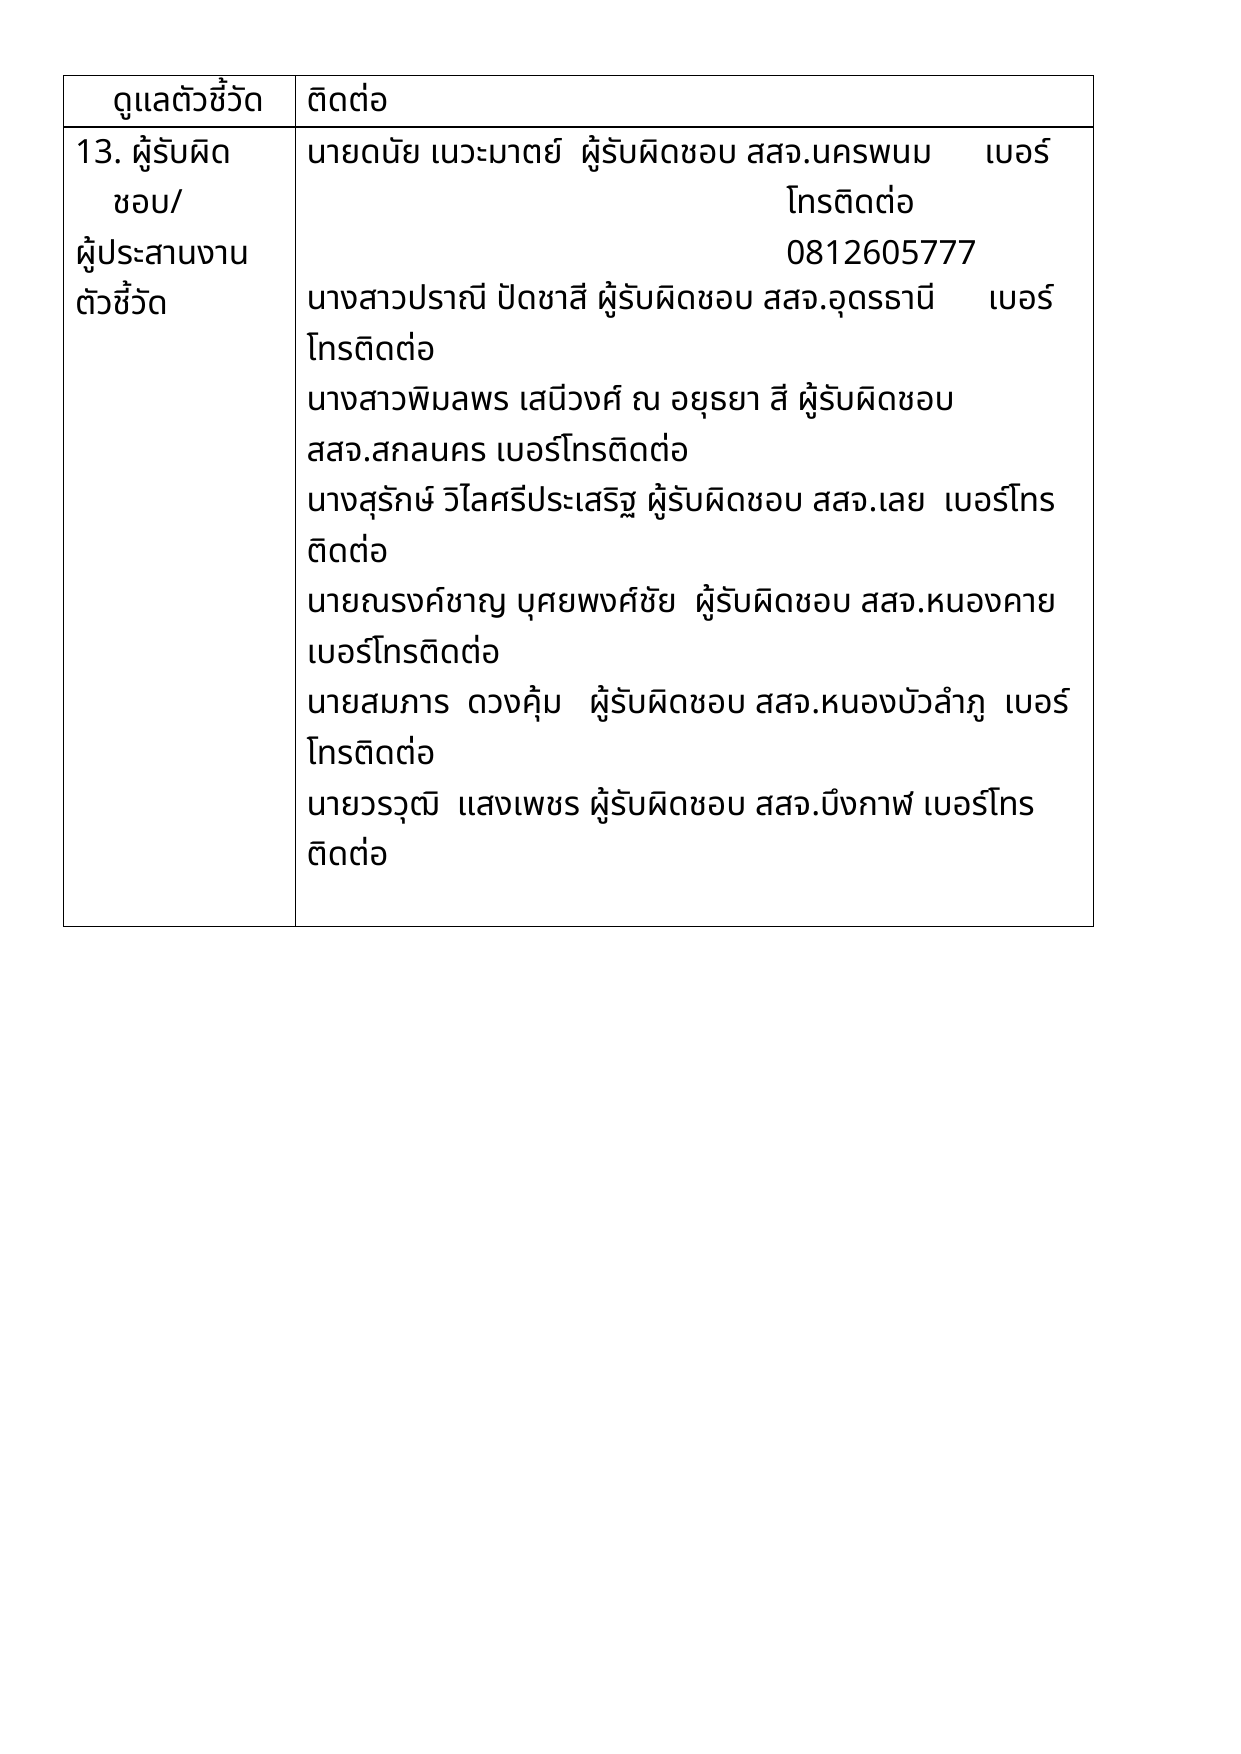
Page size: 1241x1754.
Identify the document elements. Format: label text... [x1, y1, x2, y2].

table_cell นายดนัย เนวะมาตย์ ผู้รับผิดชอบ สสจ.นครพนม เบอร์โทรติดต่อ 0812605777 นางสาวปราณี ปัดชาสี ผู้รับผิดชอบ สสจ.อุดรธานี เบอร์โทรติดต่อ นางสาวพิมลพร เสนีวงศ์ ณ อยุธยา สี ผู้รับผิดชอบ สสจ.สกลนคร เบอร์โทรติดต่อ นางสุรักษ์ วิไลศรีประเสริฐ ผู้รับผิดชอบ สสจ.เลย เบอร์โทรติดต่อ นายณรงค์ชาญ บุศยพงศ์ชัย ผู้รับผิดชอบ สสจ.หนองคาย เบอร์โทรติดต่อ นายสมภาร ดวงคุ้ม ผู้รับผิดชอบ สสจ.หนองบัวลำภู เบอร์โทรติดต่อ นายวรวุฒิ แสงเพชร ผู้รับผิดชอบ สสจ.บึงกาฬ เบอร์โทรติดต่อ [296, 128, 1093, 926]
table_cell 13. ผู้รับผิดชอบ/ ผู้ประสานงานตัวชี้วัด [64, 128, 295, 926]
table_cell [64, 76, 295, 126]
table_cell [296, 76, 1093, 126]
